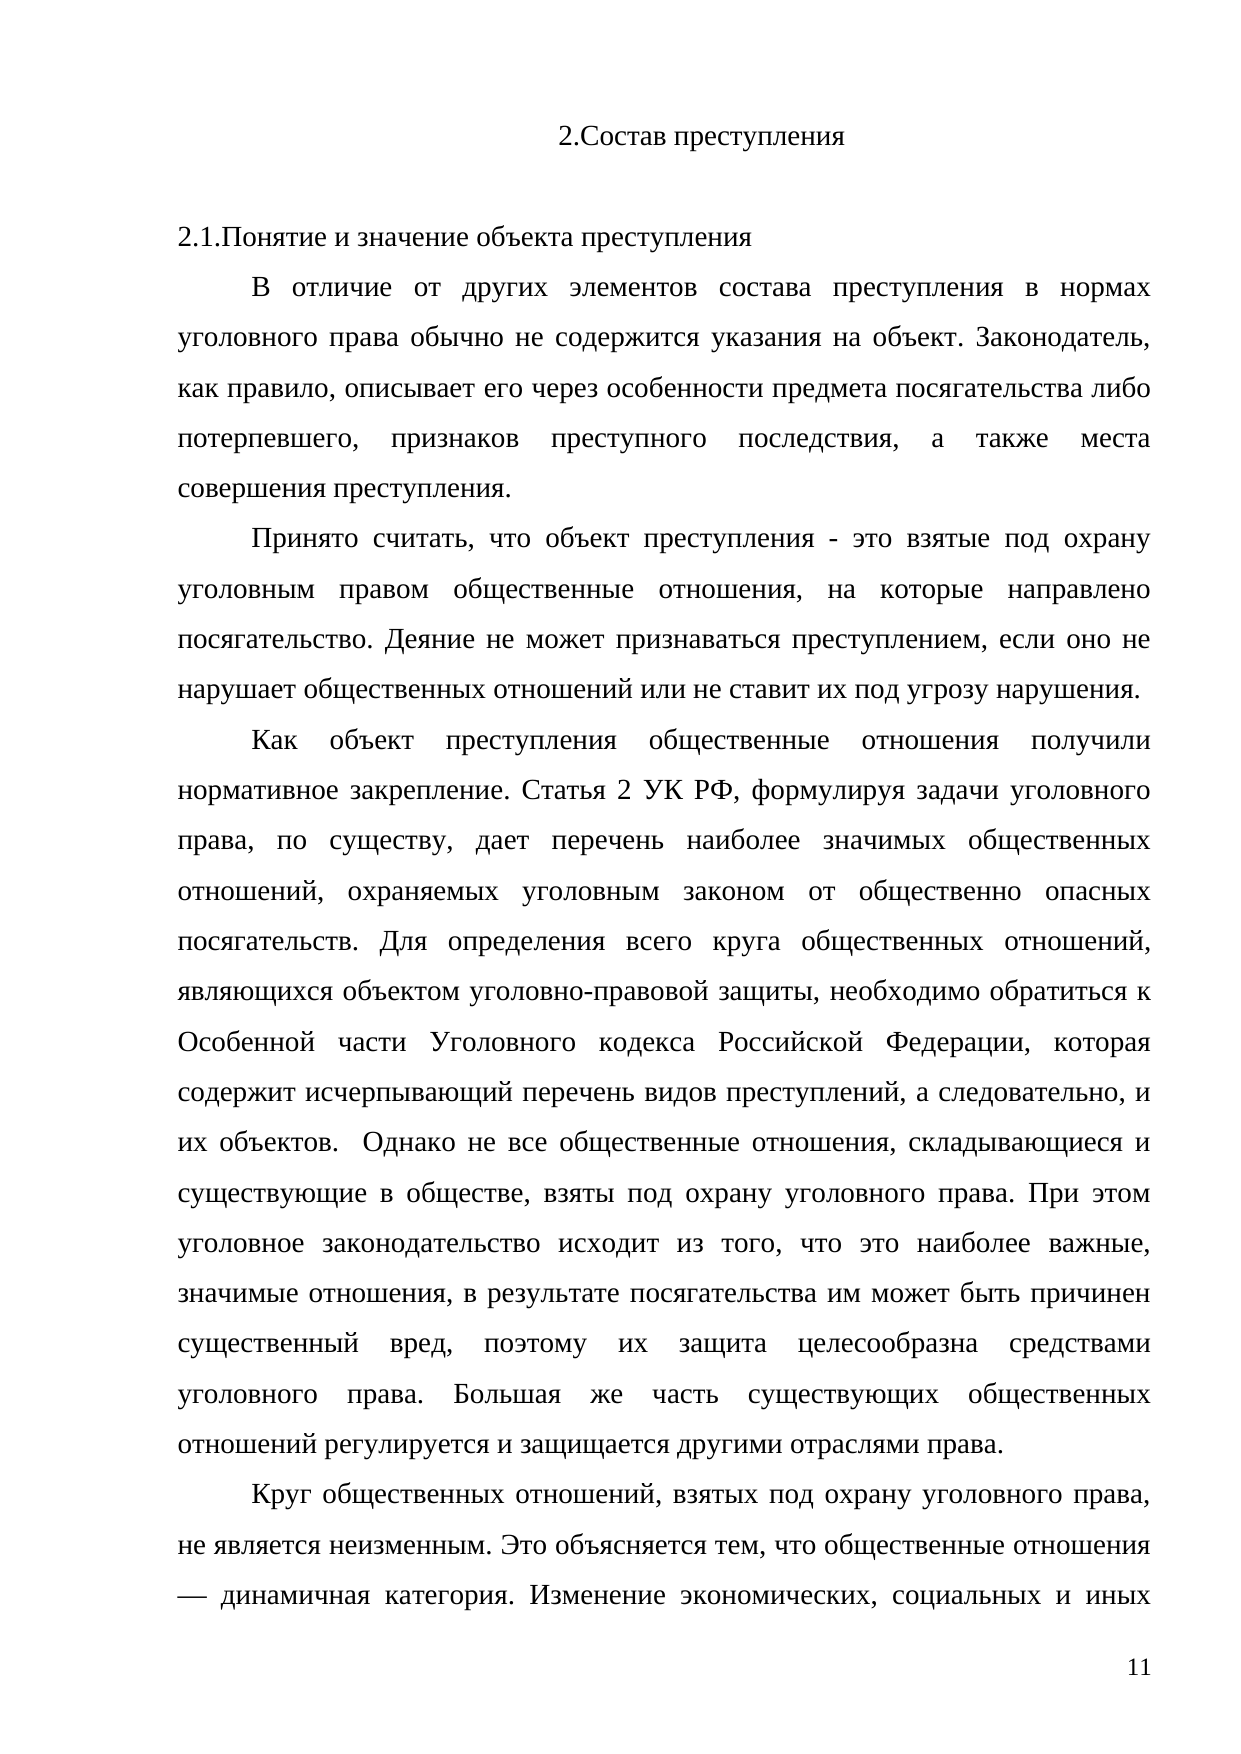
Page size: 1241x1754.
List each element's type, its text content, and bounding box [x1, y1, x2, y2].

text 2.Состав преступления [177, 118, 1152, 152]
text Как объект преступления общественные отношения получили нормативное закрепление. Статья 2 УК РФ, формулируя задачи уголовного права, по существу, дает перечень наиболее значимых общественных отношений, охраняемых уголовным законом от общественно опасных посягательств. Для определения всего круга общественных отношений, являющихся объектом уголовно-правовой защиты, необходимо обратиться к Особенной части Уголовного кодекса Российской Федерации, которая содержит исчерпывающий перечень видов преступлений, а следовательно, и их объектов. Однако не все общественные отношения, складывающиеся и существующие в обществе, взяты под охрану уголовного права. При этом уголовное законодательство исходит из того, что это наиболее важные, значимые отношения, в результате посягательства им может быть причинен существенный вред, поэтому их защита целесообразна средствами уголовного права. Большая же часть существующих общественных отношений регулируется и защищается другими отраслями права. [177, 722, 1152, 1460]
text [177, 1477, 1152, 1611]
text 2.1.Понятие и значение объекта преступления [177, 219, 1152, 252]
text В отличие от других элементов состава преступления в нормах уголовного права обычно не содержится указания на объект. Законодатель, как правило, описывает его через особенности предмета посягательства либо потерпевшего, признаков преступного последствия, а также места совершения преступления. [177, 269, 1152, 504]
text Принято считать, что объект преступления - это взятые под охрану уголовным правом общественные отношения, на которые направлено посягательство. Деяние не может признаваться преступлением, если оно не нарушает общественных отношений или не ставит их под угрозу нарушения. [177, 521, 1152, 705]
